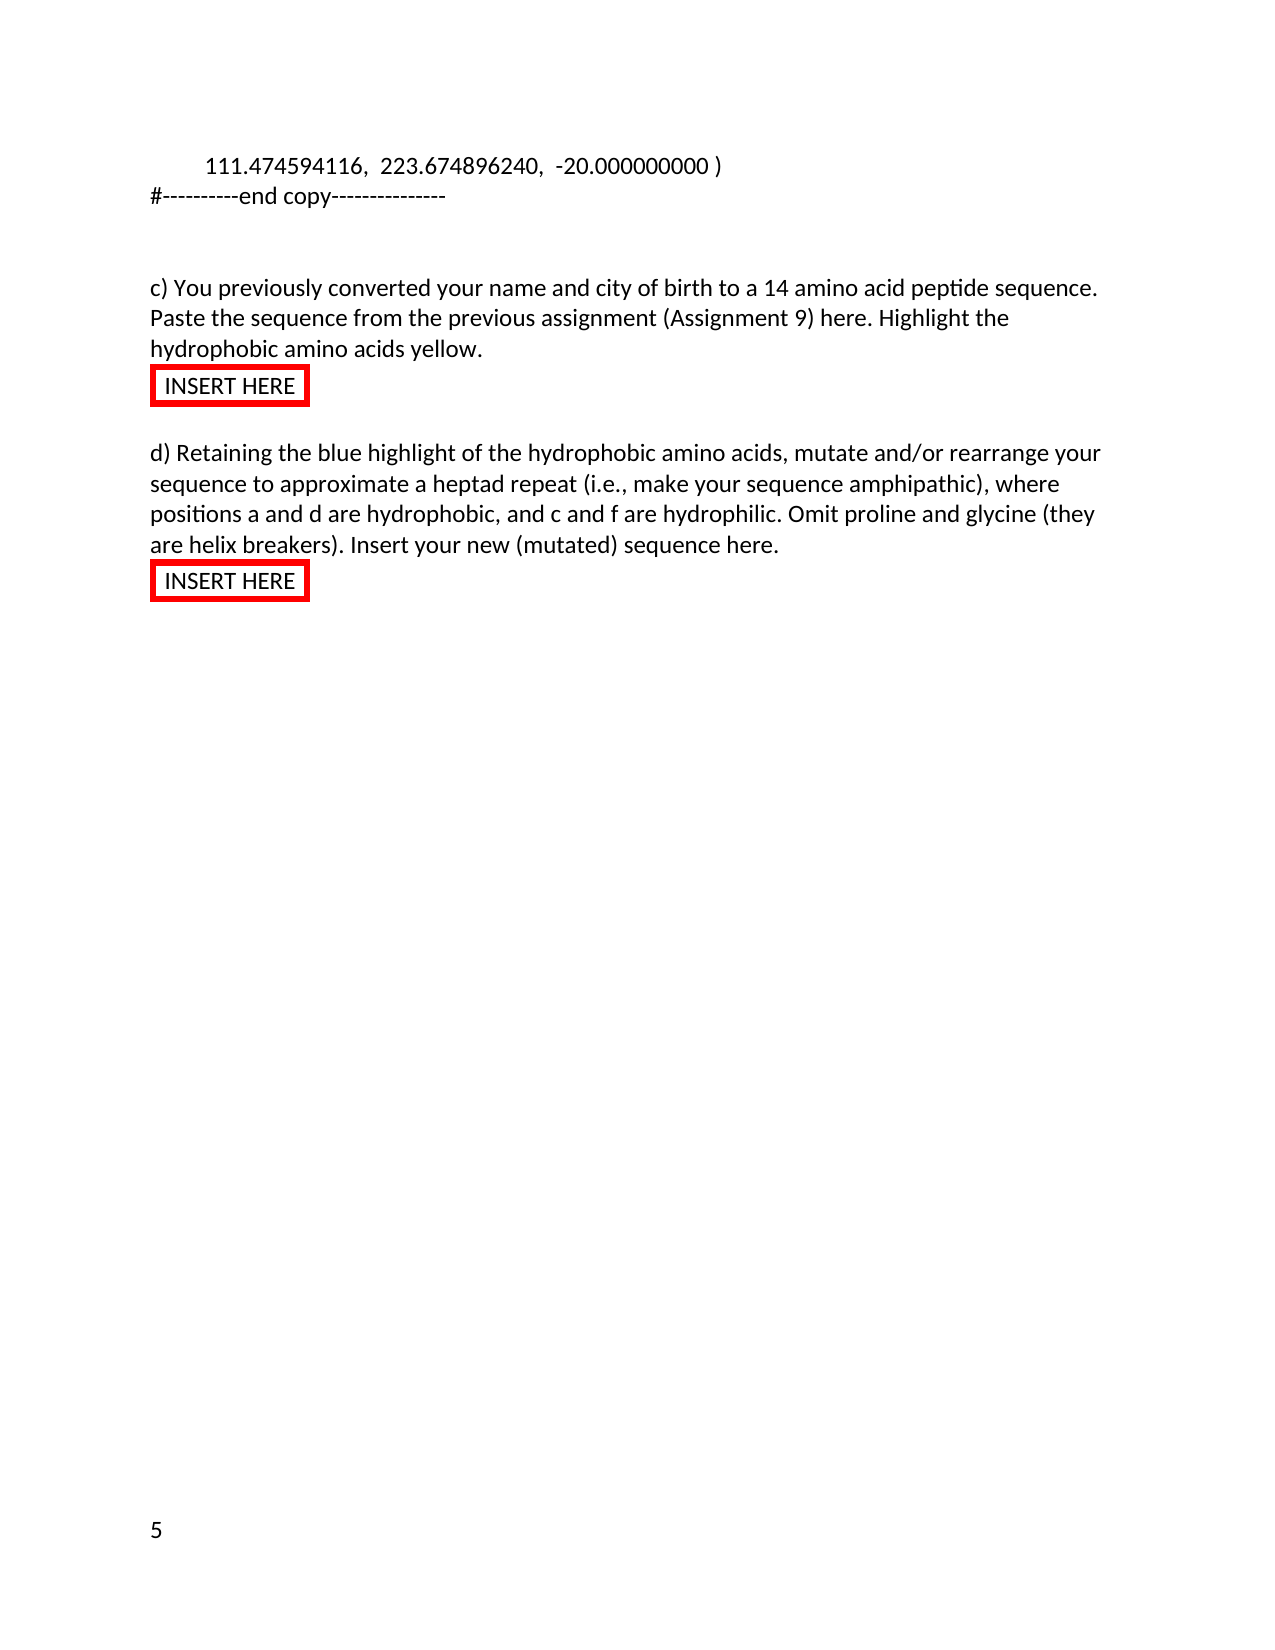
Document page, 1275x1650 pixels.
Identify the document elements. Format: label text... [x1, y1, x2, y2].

text 111.474594116, 223.674896240, -20.000000000 ) [187, 150, 1125, 181]
text #----------end copy--------------- [150, 181, 1125, 242]
table_header INSERT HERE [156, 566, 304, 596]
text c) You previously converted your name and city of birth to a 14 amino acid peptide sequence. Paste the sequence from the previous assignment (Assignment 9) here. Highlight the hydrophobic amino acids yellow. [150, 272, 1125, 364]
text d) Retaining the blue highlight of the hydrophobic amino acids, mutate and/or rearrange your sequence to approximate a heptad repeat (i.e., make your sequence amphipathic), where positions a and d are hydrophobic, and c and f are hydrophilic. Omit proline and glycine (they are helix breakers). Insert your new (mutated) sequence here. [150, 437, 1125, 559]
table_header INSERT HERE [156, 370, 304, 400]
